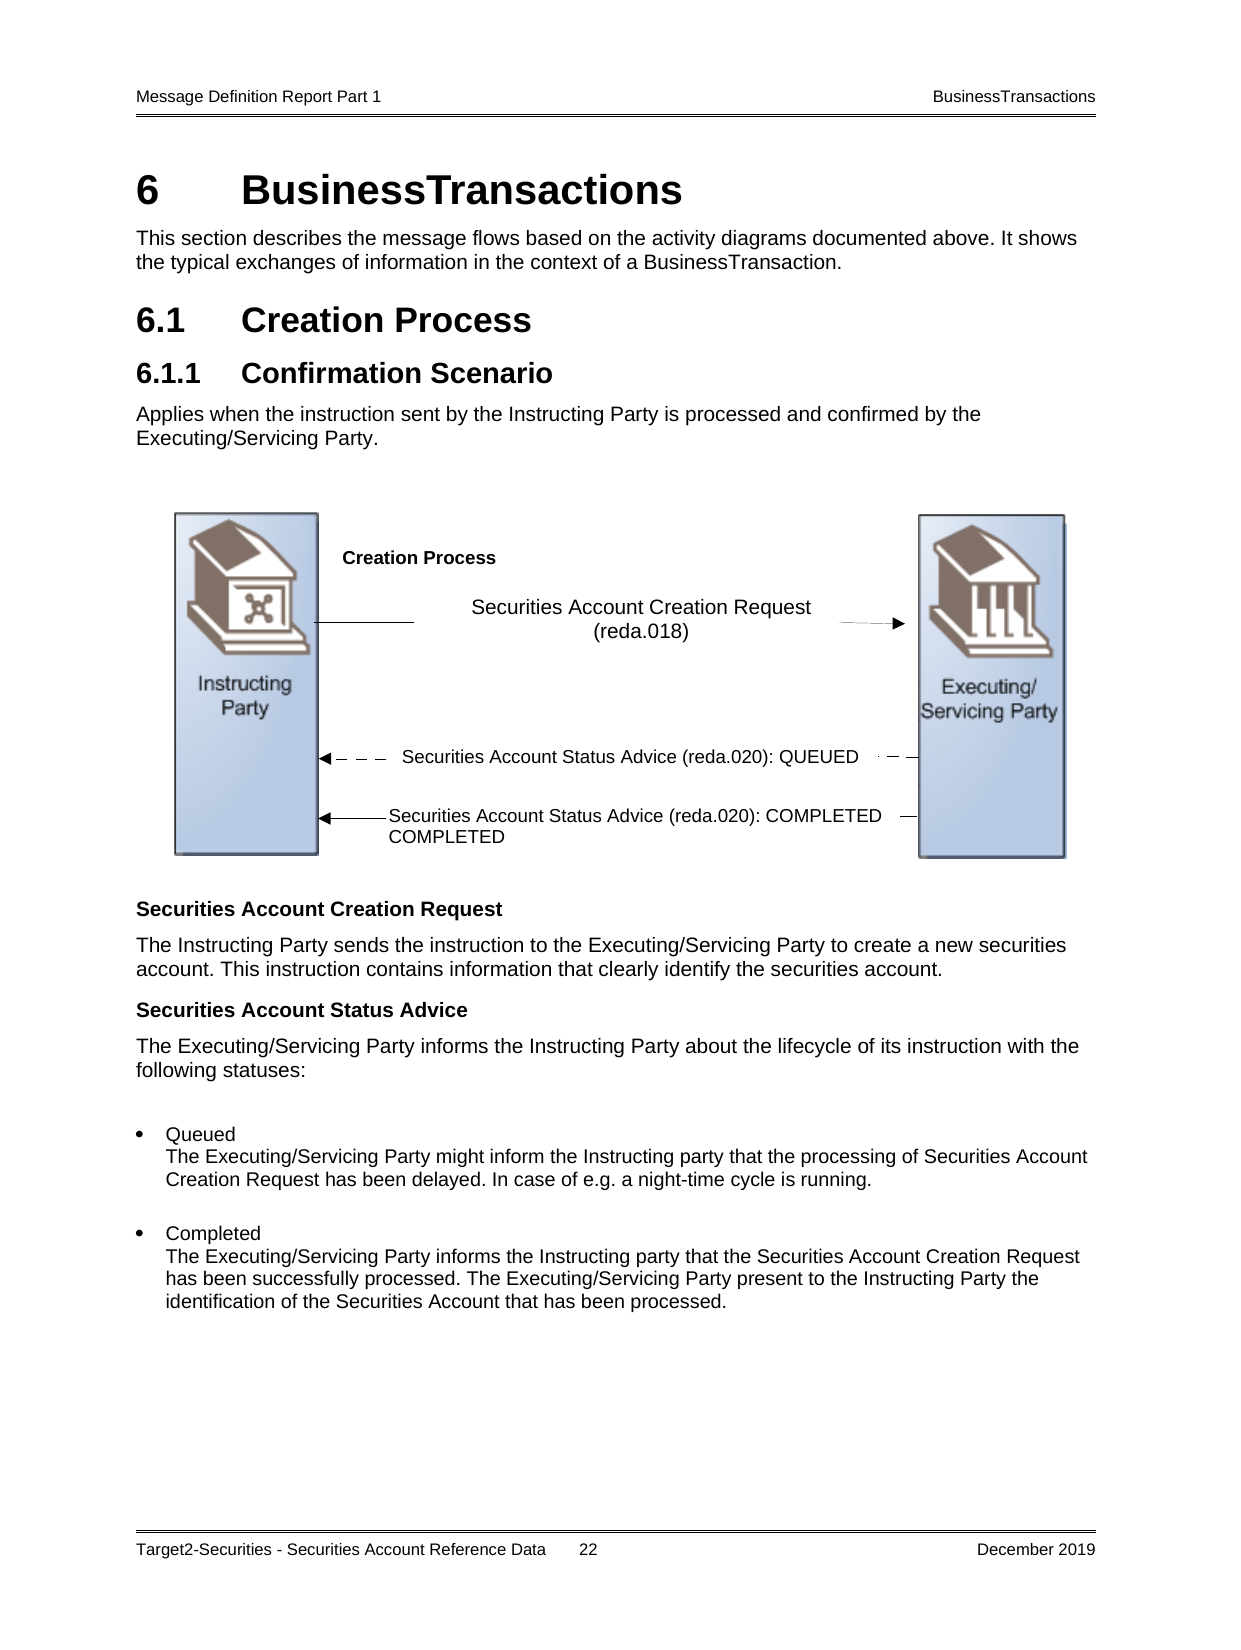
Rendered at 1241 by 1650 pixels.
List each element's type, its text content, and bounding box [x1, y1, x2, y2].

text The Executing/Servicing Party informs the Instructing Party about the lifecycle of its instruction with the following statuses: [136, 1034, 1104, 1082]
subtitle BusinessTransactions [136, 166, 1104, 213]
text Securities Account Status Advice [136, 997, 1104, 1021]
text Queued The Executing/Servicing Party might inform the Instructing party that the processing of Securities Account Creation Request has been delayed. In case of e.g. a night-time cycle is running. [136, 1122, 1104, 1191]
picture [918, 513, 1067, 859]
text Completed The Executing/Servicing Party informs the Instructing party that the Securities Account Creation Request has been successfully processed. The Executing/Servicing Party present to the Instructing Party the identification of the Securities Account that has been processed. [136, 1222, 1104, 1313]
text Applies when the instruction sent by the Instructing Party is processed and confirmed by the Executing/Servicing Party. [136, 402, 1104, 450]
picture [173, 511, 319, 856]
subtitle Confirmation Scenario [136, 356, 1104, 390]
subtitle Creation Process [136, 299, 1104, 339]
text The Instructing Party sends the instruction to the Executing/Servicing Party to create a new securities account. This instruction contains information that clearly identify the securities account. [136, 933, 1104, 981]
text This section describes the message flows based on the activity diagrams documented above. It shows the typical exchanges of information in the context of a BusinessTransaction. [136, 226, 1104, 274]
text Securities Account Creation Request [136, 896, 1104, 920]
